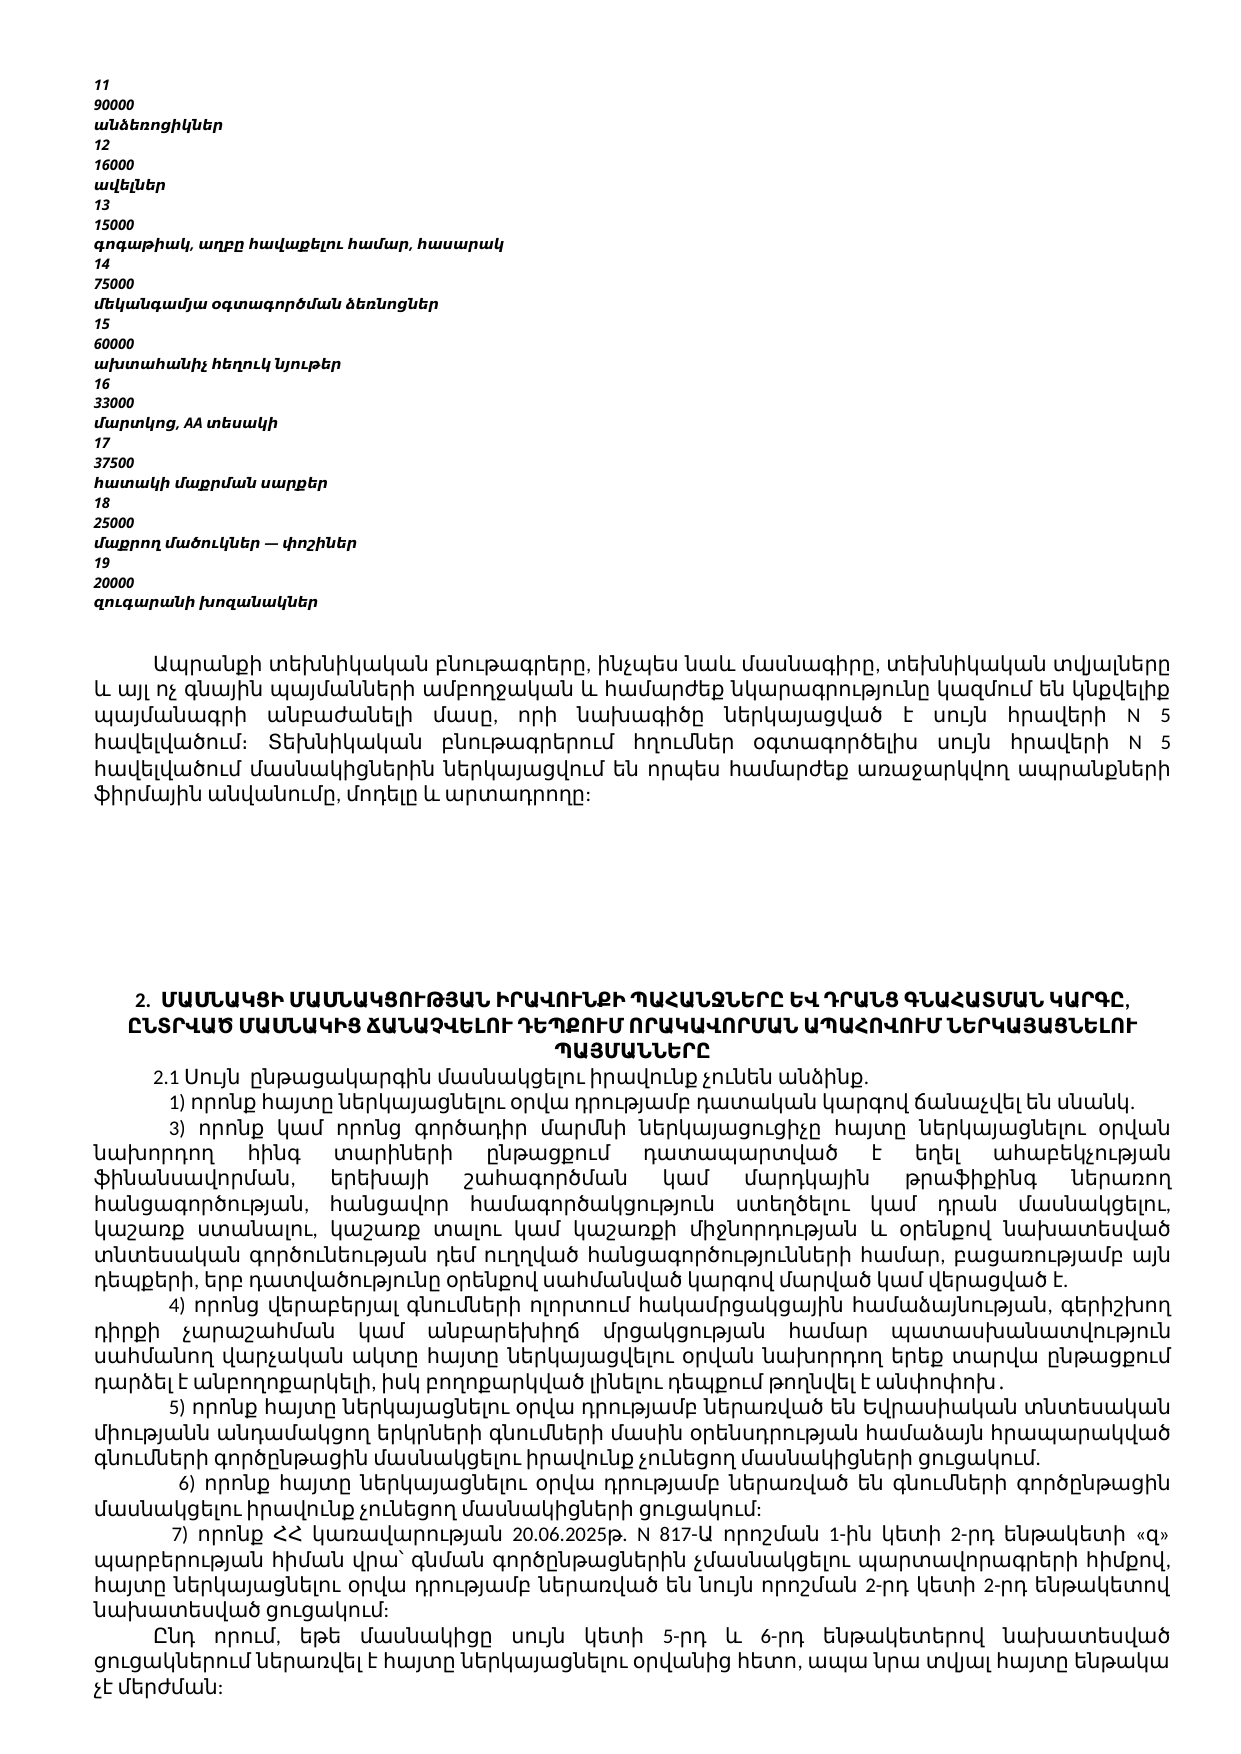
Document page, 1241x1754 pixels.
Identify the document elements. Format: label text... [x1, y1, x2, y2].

text Ընդ որում, եթե մասնակիցը սույն կետի 5-րդ և 6-րդ ենթակետերով նախատեսված ցուցակներում ներառվել է հայտը ներկայացնելու օրվանից հետո, ապա նրա տվյալ հայտը ենթակա չէ մերժման: [94, 1623, 1171, 1699]
text 3) որոնք կամ որոնց գործադիր մարմնի ներկայացուցիչը հայտը ներկայացնելու օրվան նախորդող հինգ տարիների ընթացքում դատապարտված է եղել ահաբեկչության ֆինանսավորման, երեխայի շահագործման կամ մարդկային թրաֆիքինգ ներառող հանցագործության, հանցավոր համագործակցություն ստեղծելու կամ դրան մասնակցելու, կաշառք ստանալու, կաշառք տալու կամ կաշառքի միջնորդության և օրենքով նախատեսված տնտեսական գործունեության դեմ ուղղված հանցագործությունների համար, բացառությամբ այն դեպքերի, երբ դատվածությունը օրենքով սահմանված կարգով մարված կամ վերացված է. [94, 1115, 1171, 1293]
text 5) որոնք հայտը ներկայացնելու օրվա դրությամբ ներառված են Եվրասիական տնտեսական միությանն անդամակցող երկրների գնումների մասին օրենսդրության համաձայն հրապարակված գնումների գործընթացին մասնակցելու իրավունք չունեցող մասնակիցների ցուցակում. [94, 1394, 1171, 1471]
text 2. ՄԱՍՆԱԿՑԻ ՄԱՍՆԱԿՑՈՒԹՅԱՆ ԻՐԱՎՈՒՆՔԻ ՊԱՀԱՆՋՆԵՐԸ ԵՎ ԴՐԱՆՑ ԳՆԱՀԱՏՄԱՆ ԿԱՐԳԸ, ԸՆՏՐՎԱԾ ՄԱՍՆԱԿԻՑ ՃԱՆԱՉՎԵԼՈՒ ԴԵՊՔՈՒՄ ՈՐԱԿԱՎՈՐՄԱՆ ԱՊԱՀՈՎՈՒՄ ՆԵՐԿԱՅԱՑՆԵԼՈՒ ՊԱՅՄԱՆՆԵՐԸ [94, 988, 1171, 1064]
text Ապրանքի տեխնիկական բնութագրերը, ինչպես նաև մասնագիրը, տեխնիկական տվյալները և այլ ոչ գնային պայմանների ամբողջական և համարժեք նկարագրությունը կազմում են կնքվելիք պայմանագրի անբաժանելի մասը, որի նախագիծը ներկայացված է սույն հրավերի N 5 հավելվածում։ Տեխնիկական բնութագրերում հղումներ օգտագործելիս սույն հրավերի N 5 հավելվածում մասնակիցներին ներկայացվում են որպես համարժեք առաջարկվող ապրանքների ֆիրմային անվանումը, մոդելը և արտադրողը: [94, 651, 1171, 807]
text 1) որոնք հայտը ներկայացնելու օրվա դրությամբ դատական կարգով ճանաչվել են սնանկ. [94, 1089, 1171, 1115]
text 7) որոնք ՀՀ կառավարության 20.06.2025թ. N 817-Ա որոշման 1-ին կետի 2-րդ ենթակետի «զ» պարբերության հիման վրա՝ գնման գործընթացներին չմասնակցելու պարտավորագրերի հիմքով, հայտը ներկայացնելու օրվա դրությամբ ներառված են նույն որոշման 2-րդ կետի 2-րդ ենթակետով նախատեսված ցուցակում: [94, 1521, 1171, 1623]
text 2.1 Սույն ընթացակարգին մասնակցելու իրավունք չունեն անձինք. [94, 1064, 1171, 1089]
text 4) որոնց վերաբերյալ գնումների ոլորտում հակամրցակցային համաձայնության, գերիշխող դիրքի չարաշահման կամ անբարեխիղճ մրցակցության համար պատասխանատվություն սահմանող վարչական ակտը հայտը ներկայացվելու օրվան նախորդող երեք տարվա ընթացքում դարձել է անբողոքարկելի, իսկ բողոքարկված լինելու դեպքում թողնվել է անփոփոխ․ [94, 1293, 1171, 1394]
text 6) որոնք հայտը ներկայացնելու օրվա դրությամբ ներառված են գնումների գործընթացին մասնակցելու իրավունք չունեցող մասնակիցների ցուցակում: [94, 1471, 1171, 1521]
